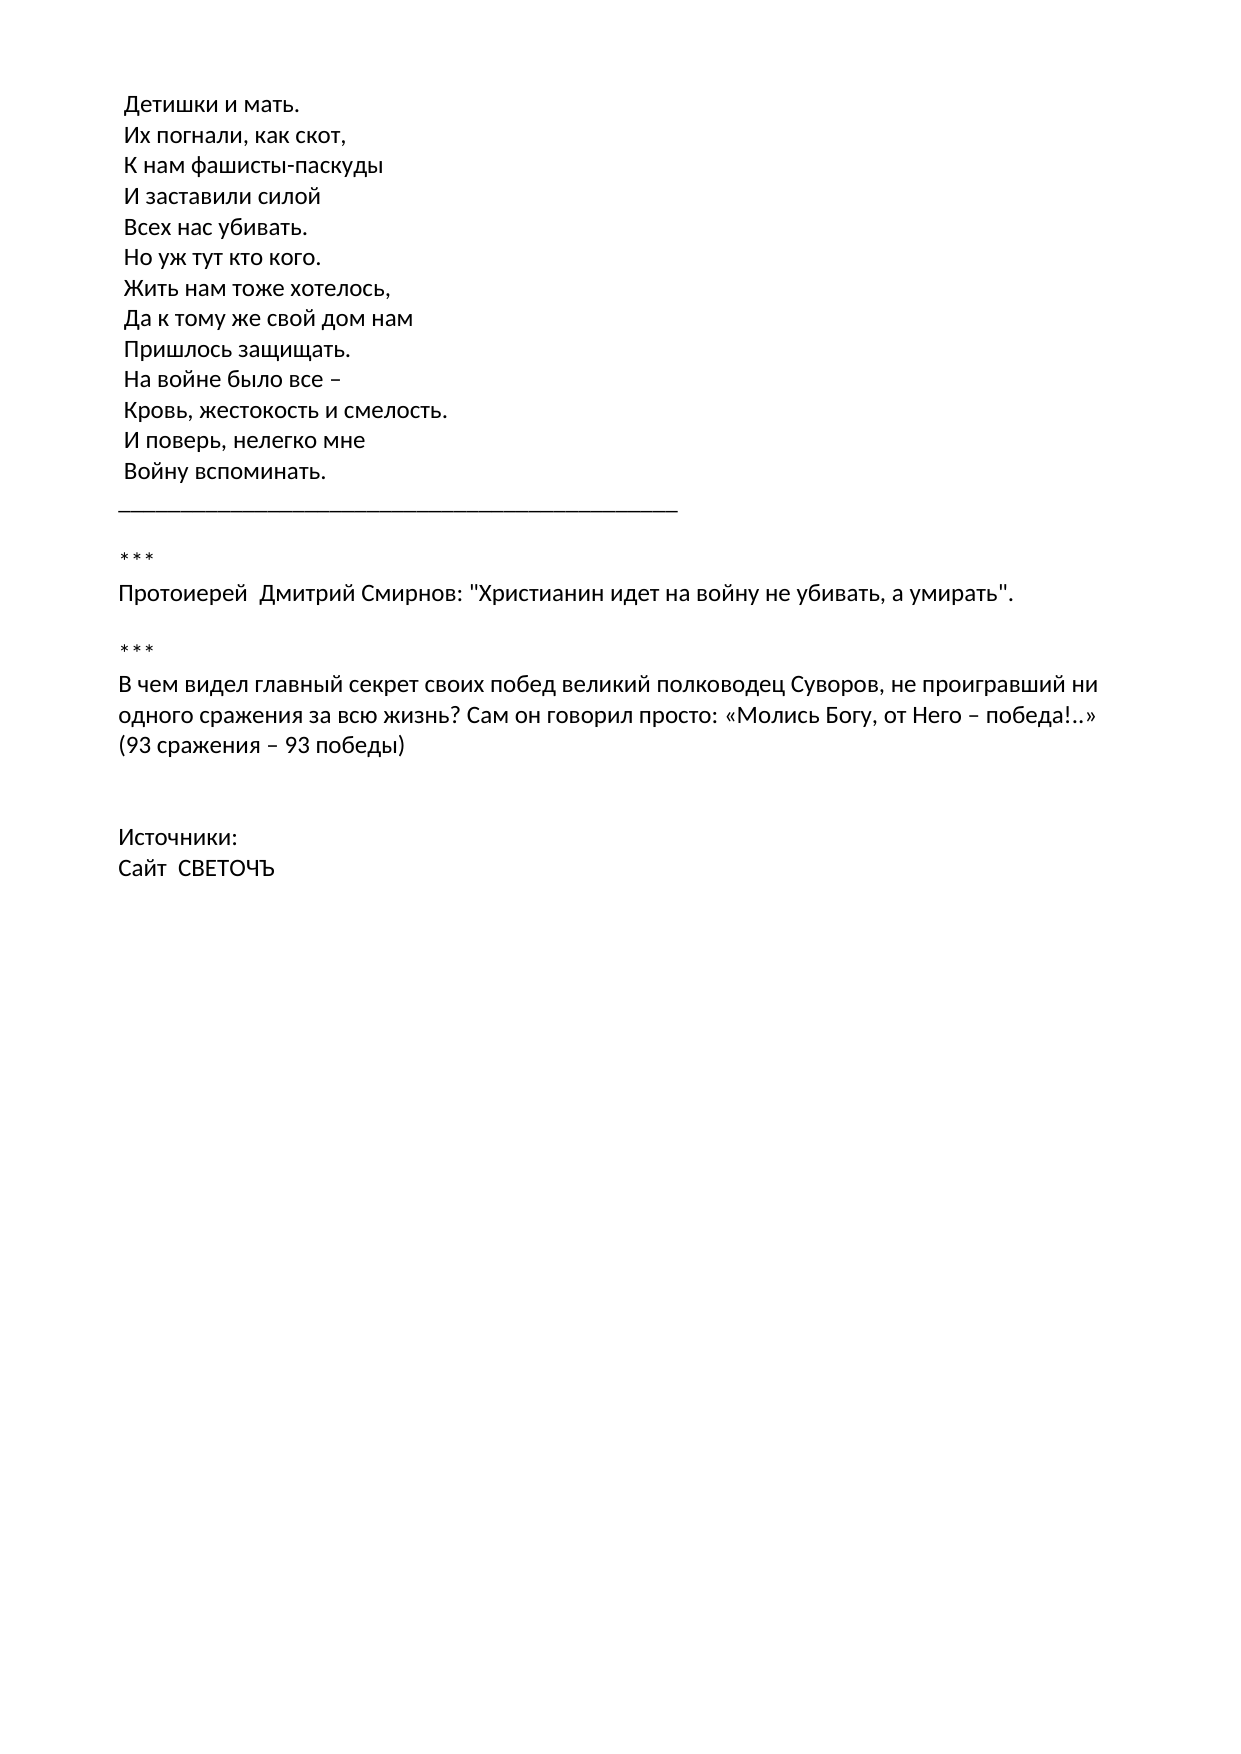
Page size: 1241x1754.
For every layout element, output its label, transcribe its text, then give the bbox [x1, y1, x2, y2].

text Протоиерей Дмитрий Смирнов: "Христианин идет на войну не убивать, а умирать". [118, 577, 1152, 607]
text *** [118, 638, 1152, 668]
text И заставили силой [118, 180, 1152, 211]
text Но уж тут кто кого. [118, 241, 1152, 272]
text *** [118, 546, 1152, 577]
text Источники: [118, 821, 1152, 852]
text В чем видел главный секрет своих побед великий полководец Суворов, не проигравший ни одного сражения за всю жизнь? Сам он говорил просто: «Молись Богу, от Него – победа!..» [118, 668, 1152, 729]
text И поверь, нелегко мне [118, 424, 1152, 455]
text Их погнали, как скот, [118, 119, 1152, 150]
text Сайт СВЕТОЧЪ [118, 852, 1152, 882]
text Войну вспоминать. [118, 455, 1152, 485]
text Пришлось защищать. [118, 333, 1152, 363]
text Всех нас убивать. [118, 211, 1152, 241]
text Кровь, жестокость и смелость. [118, 394, 1152, 424]
text Да к тому же свой дом нам [118, 302, 1152, 333]
text (93 сражения – 93 победы) [118, 729, 1152, 760]
text Жить нам тоже хотелось, [118, 272, 1152, 302]
text К нам фашисты-паскуды [118, 150, 1152, 180]
text _____________________________________________ [118, 485, 1152, 516]
text На войне было все – [118, 363, 1152, 394]
text Детишки и мать. [118, 89, 1152, 119]
